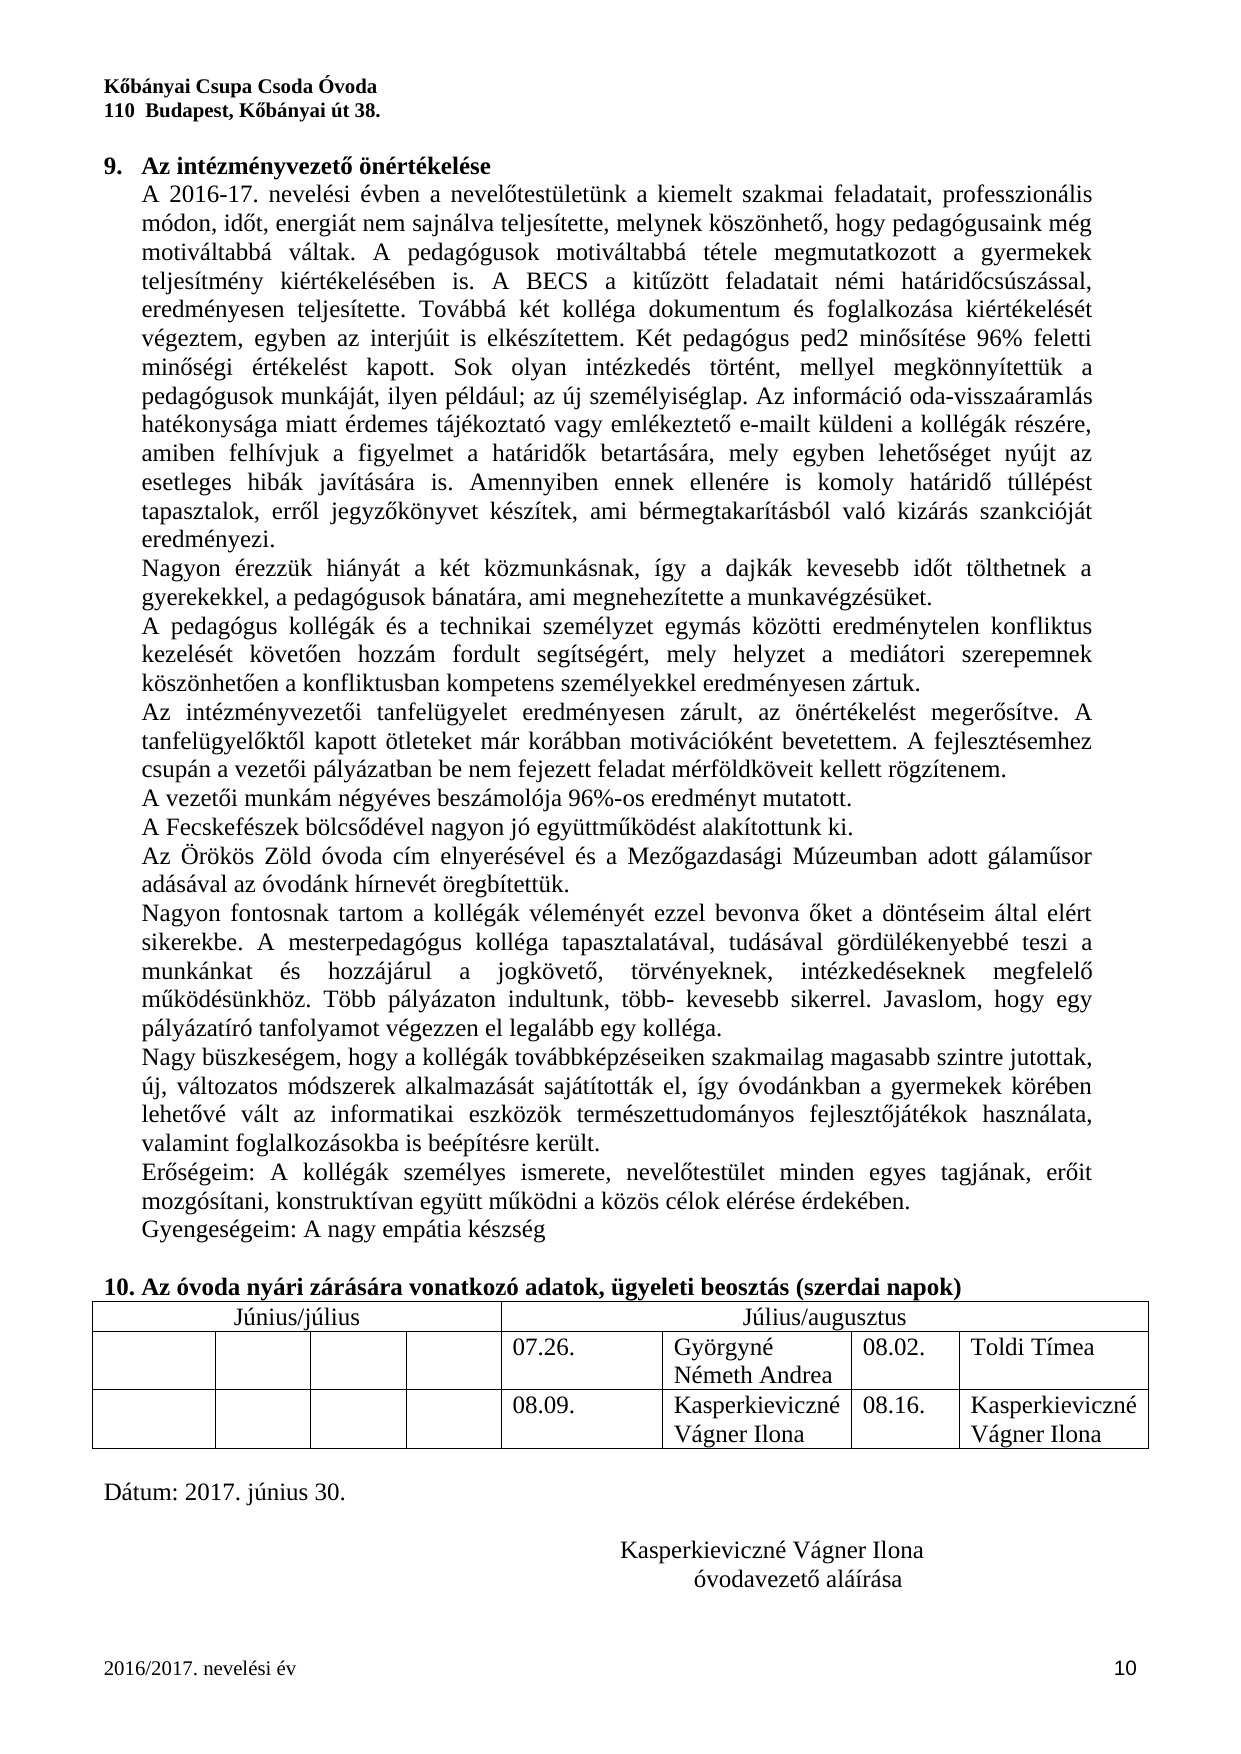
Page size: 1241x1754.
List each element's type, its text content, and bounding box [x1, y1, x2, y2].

table_cell [311, 1332, 406, 1389]
table_cell [93, 1390, 215, 1448]
text A 2016-17. nevelési évben a nevelőtestületünk a kiemelt szakmai feladatait, professzionális módon, időt, energiát nem sajnálva teljesítette, melynek köszönhető, hogy pedagógusaink még motiváltabbá váltak. A pedagógusok motiváltabbá tétele megmutatkozott a gyermekek teljesítmény kiértékelésében is. A BECS a kitűzött feladatait némi határidőcsúszással, eredményesen teljesítette. Továbbá két kolléga dokumentum és foglalkozása kiértékelését végeztem, egyben az interjúit is elkészítettem. Két pedagógus ped2 minősítése 96% feletti minőségi értékelést kapott. Sok olyan intézkedés történt, mellyel megkönnyítettük a pedagógusok munkáját, ilyen például; az új személyiséglap. Az információ oda-visszaáramlás hatékonysága miatt érdemes tájékoztató vagy emlékeztető e-mailt küldeni a kollégák részére, amiben felhívjuk a figyelmet a határidők betartására, mely egyben lehetőséget nyújt az esetleges hibák javítására is. Amennyiben ennek ellenére is komoly határidő túllépést tapasztalok, erről jegyzőkönyvet készítek, ami bérmegtakarításból való kizárás szankcióját eredményezi. [141, 179, 1093, 553]
table_cell Kasperkieviczné Vágner Ilona [663, 1390, 851, 1448]
subtitle Az intézményvezető önértékelése [103, 151, 1137, 179]
table_cell Kasperkieviczné Vágner Ilona [960, 1390, 1148, 1448]
table_cell [216, 1390, 310, 1448]
table_cell [311, 1390, 406, 1448]
text A pedagógus kollégák és a technikai személyzet egymás közötti eredménytelen konfliktus kezelését követően hozzám fordult segítségért, mely helyzet a mediátori szerepemnek köszönhetően a konfliktusban kompetens személyekkel eredményesen zártuk. [141, 611, 1093, 697]
text Nagy büszkeségem, hogy a kollégák továbbképzéseiken szakmailag magasabb szintre jutottak, új, változatos módszerek alkalmazását sajátították el, így óvodánkban a gyermekek körében lehetővé vált az informatikai eszközök természettudományos fejlesztőjátékok használata, valamint foglalkozásokba is beépítésre került. [141, 1042, 1093, 1157]
table_cell [407, 1390, 501, 1448]
text Gyengeségeim: A nagy empátia készség [141, 1214, 1093, 1243]
table_cell Toldi Tímea [960, 1332, 1148, 1389]
table_cell 08.09. [502, 1390, 662, 1448]
text Nagyon érezzük hiányát a két közmunkásnak, így a dajkák kevesebb időt tölthetnek a gyerekekkel, a pedagógusok bánatára, ami megnehezítette a munkavégzésüket. [141, 553, 1093, 611]
text Az Örökös Zöld óvoda cím elnyerésével és a Mezőgazdasági Múzeumban adott gálaműsor adásával az óvodánk hírnevét öregbítettük. [141, 841, 1093, 898]
table_cell [407, 1332, 501, 1389]
text Kasperkieviczné Vágner Ilona [546, 1535, 1137, 1564]
text A Fecskefészek bölcsődével nagyon jó együttműködést alakítottunk ki. [141, 812, 1093, 841]
table_cell [93, 1332, 215, 1389]
text óvodavezető aláírása [620, 1564, 1137, 1592]
text Nagyon fontosnak tartom a kollégák véleményét ezzel bevonva őket a döntéseim által elért sikerekbe. A mesterpedagógus kolléga tapasztalatával, tudásával gördülékenyebbé teszi a munkánkat és hozzájárul a jogkövető, törvényeknek, intézkedéseknek megfelelő működésünkhöz. Több pályázaton indultunk, több- kevesebb sikerrel. Javaslom, hogy egy pályázatíró tanfolyamot végezzen el legalább egy kolléga. [141, 898, 1093, 1042]
table_cell Györgyné Németh Andrea [663, 1332, 851, 1389]
table_cell [216, 1332, 310, 1389]
text A vezetői munkám négyéves beszámolója 96%-os eredményt mutatott. [141, 783, 1093, 812]
text Dátum: 2017. június 30. [103, 1477, 1137, 1506]
table_cell 07.26. [502, 1332, 662, 1389]
text Erőségeim: A kollégák személyes ismerete, nevelőtestület minden egyes tagjának, erőit mozgósítani, konstruktívan együtt működni a közös célok elérése érdekében. [141, 1157, 1093, 1214]
subtitle Az óvoda nyári zárására vonatkozó adatok, ügyeleti beosztás (szerdai napok) [103, 1272, 1137, 1301]
table_header Június/július [93, 1302, 501, 1331]
table_cell 08.16. [852, 1390, 959, 1448]
text Az intézményvezetői tanfelügyelet eredményesen zárult, az önértékelést megerősítve. A tanfelügyelőktől kapott ötleteket már korábban motivációként bevetettem. A fejlesztésemhez csupán a vezetői pályázatban be nem fejezett feladat mérföldköveit kellett rögzítenem. [141, 697, 1093, 783]
table_header Július/augusztus [502, 1302, 1148, 1331]
table_cell 08.02. [852, 1332, 959, 1389]
